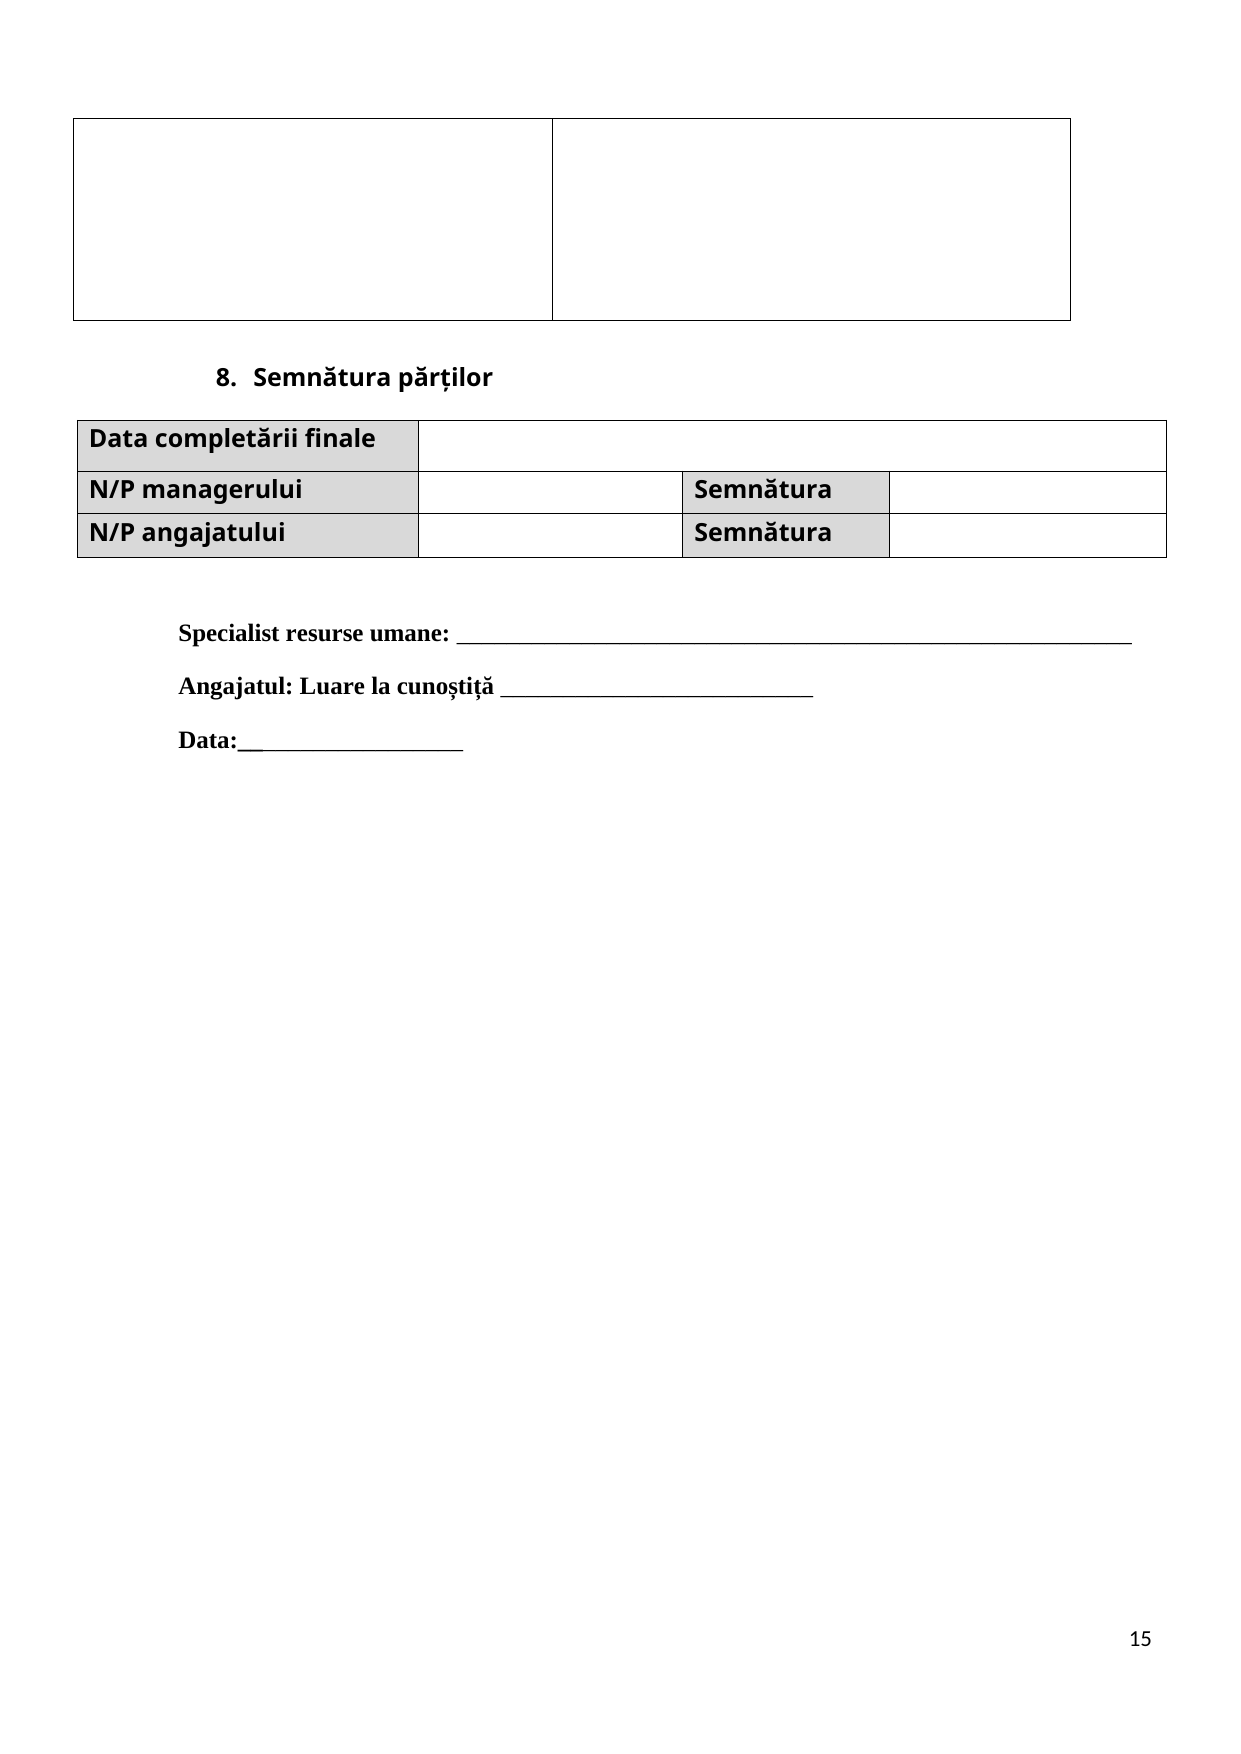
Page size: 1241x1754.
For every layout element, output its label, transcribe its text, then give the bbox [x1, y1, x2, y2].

list Semnătura părților [216, 360, 1152, 394]
table_cell Semnătura [683, 514, 889, 557]
table_cell [419, 514, 682, 557]
table_cell N/P angajatului [78, 514, 418, 557]
table_cell [890, 514, 1166, 557]
table_cell [419, 472, 682, 513]
text Angajatul: Luare la cunoștiță _________________________ [178, 671, 1152, 700]
table_cell Semnătura [683, 472, 889, 513]
table_header Data completării finale [78, 421, 418, 471]
text Data:__________________ [178, 725, 1152, 754]
table_cell [74, 119, 552, 319]
table_cell [553, 119, 1070, 319]
table_header [419, 421, 1166, 471]
table_cell [890, 472, 1166, 513]
table_cell N/P managerului [78, 472, 418, 513]
text Specialist resurse umane: ______________________________________________________ [178, 618, 1152, 646]
